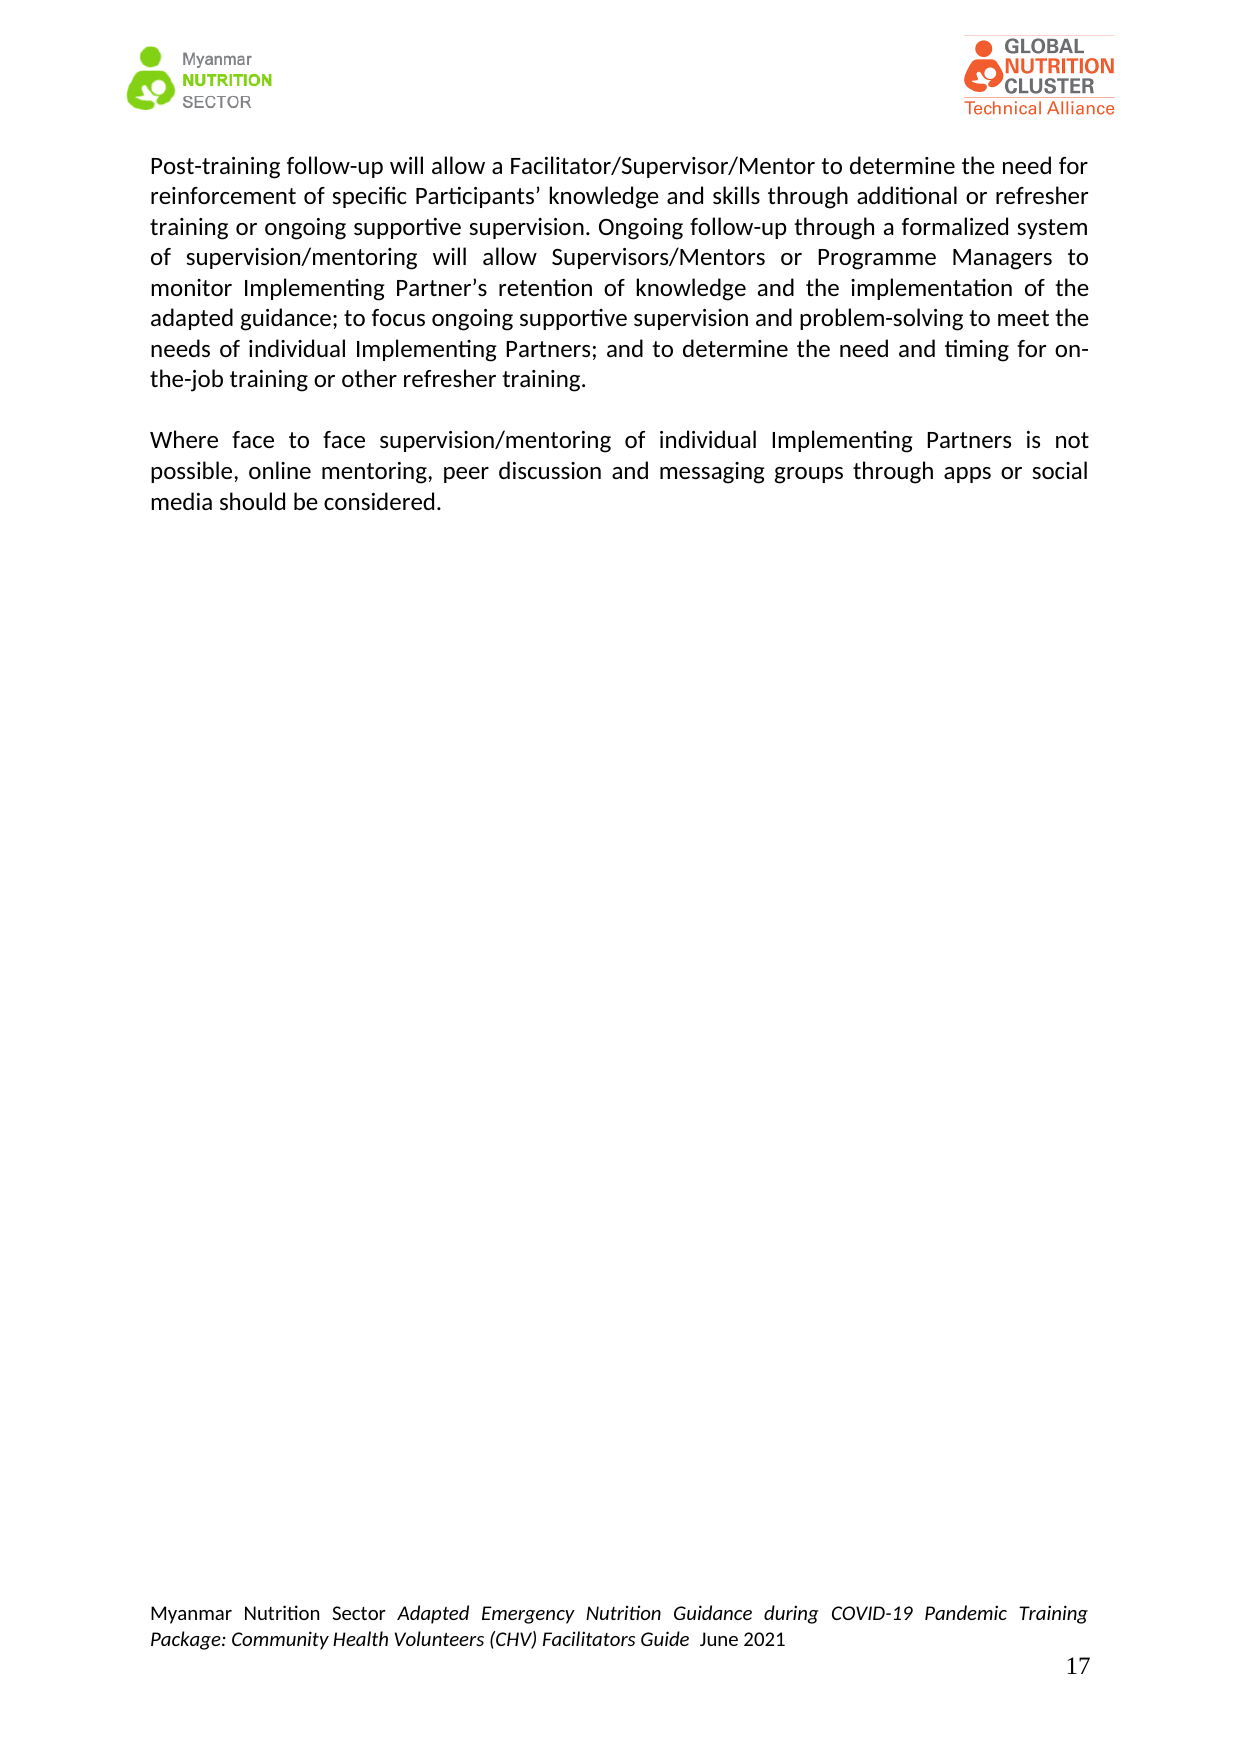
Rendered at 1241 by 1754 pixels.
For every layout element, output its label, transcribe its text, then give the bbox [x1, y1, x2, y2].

text Where face to face supervision/mentoring of individual Implementing Partners is not possible, online mentoring, peer discussion and messaging groups through apps or social media should be considered. [150, 425, 1090, 516]
picture [109, 35, 299, 134]
picture [964, 35, 1115, 119]
text Post-training follow-up will allow a Facilitator/Supervisor/Mentor to determine the need for reinforcement of specific Participants’ knowledge and skills through additional or refresher training or ongoing supportive supervision. Ongoing follow-up through a formalized system of supervision/mentoring will allow Supervisors/Mentors or Programme Managers to monitor Implementing Partner’s retention of knowledge and the implementation of the adapted guidance; to focus ongoing supportive supervision and problem-solving to meet the needs of individual Implementing Partners; and to determine the need and timing for on-the-job training or other refresher training. [150, 150, 1090, 394]
